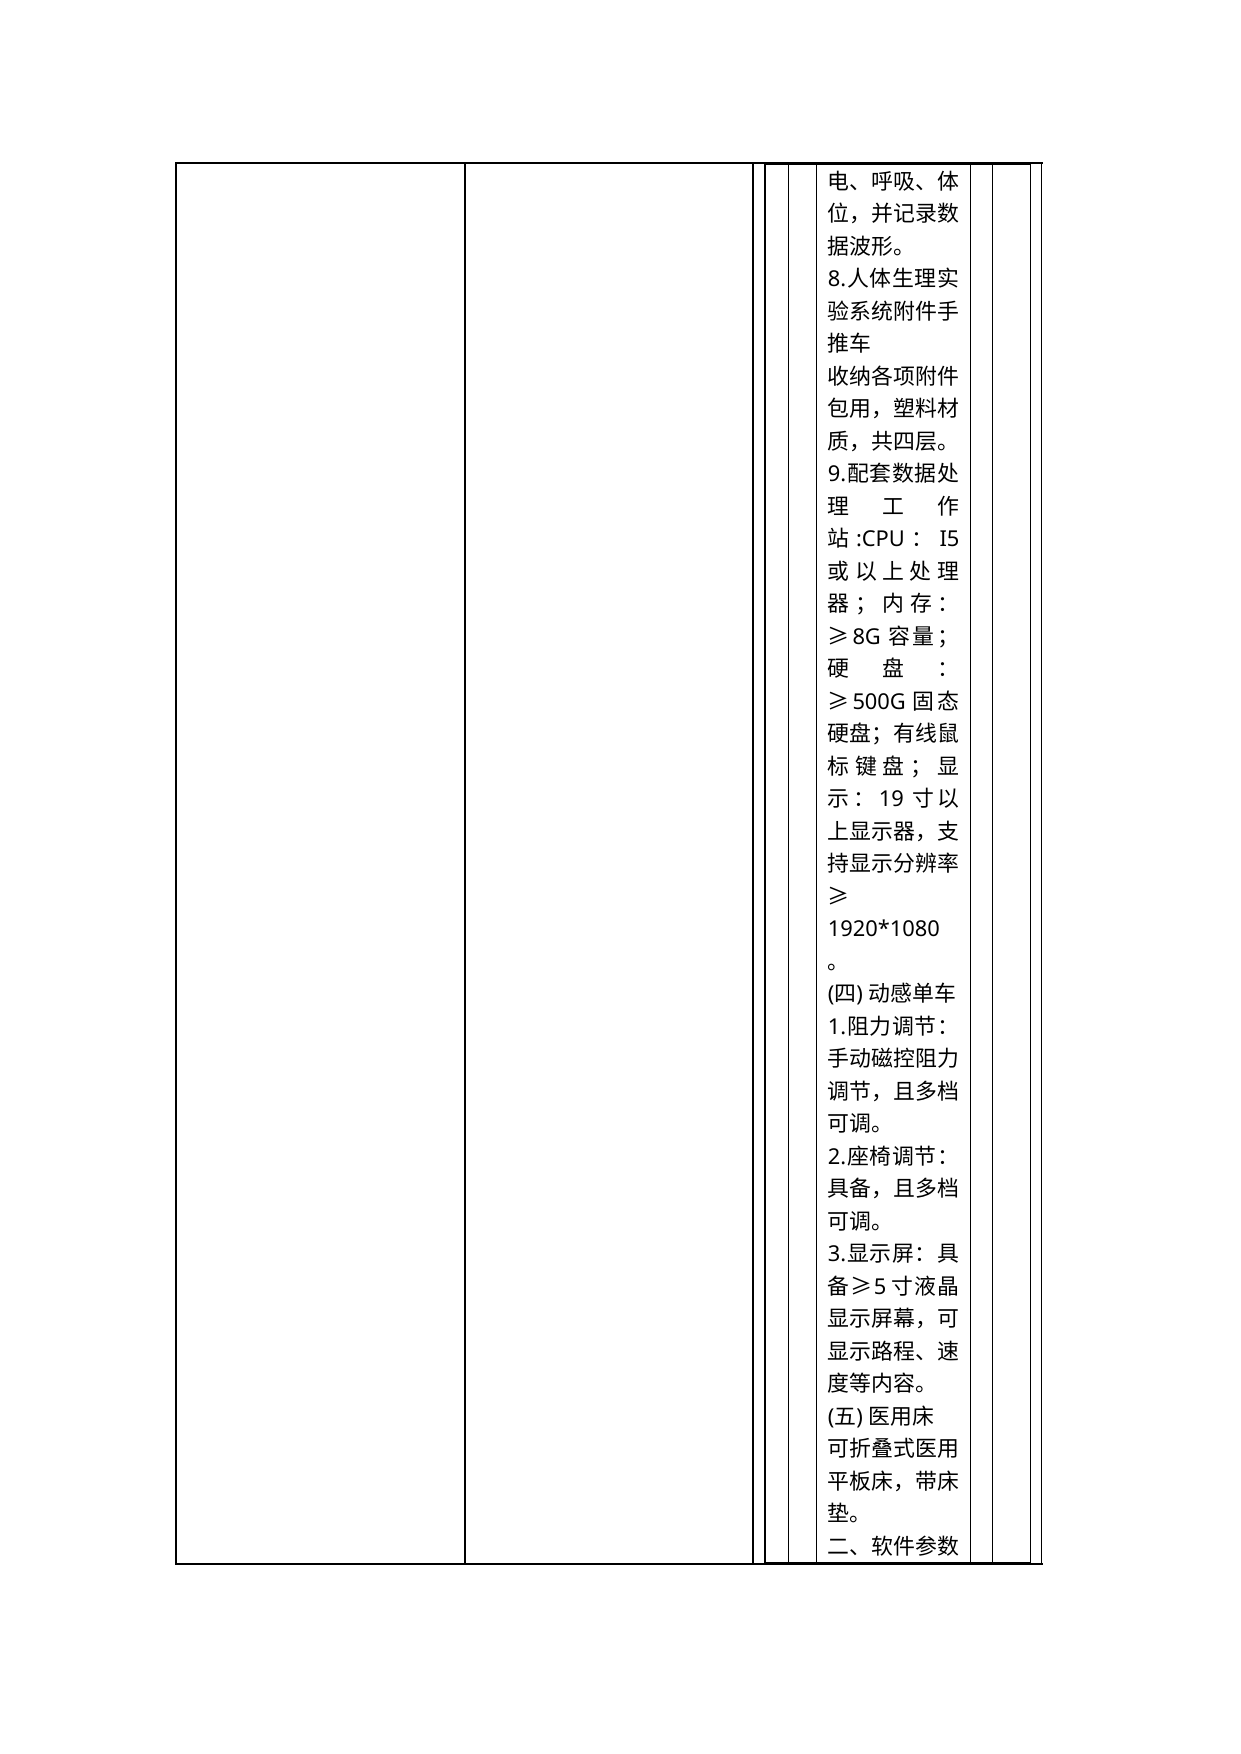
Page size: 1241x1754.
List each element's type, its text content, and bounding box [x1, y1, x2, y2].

table_cell [754, 164, 764, 1563]
table_cell [789, 165, 816, 1562]
table_cell [817, 165, 970, 1562]
table_cell [971, 165, 992, 1562]
table_cell [466, 164, 752, 1563]
table_cell [993, 165, 1030, 1562]
table_cell [1031, 164, 1041, 1563]
table_cell 2 [177, 164, 464, 1563]
table_cell [766, 165, 788, 1562]
